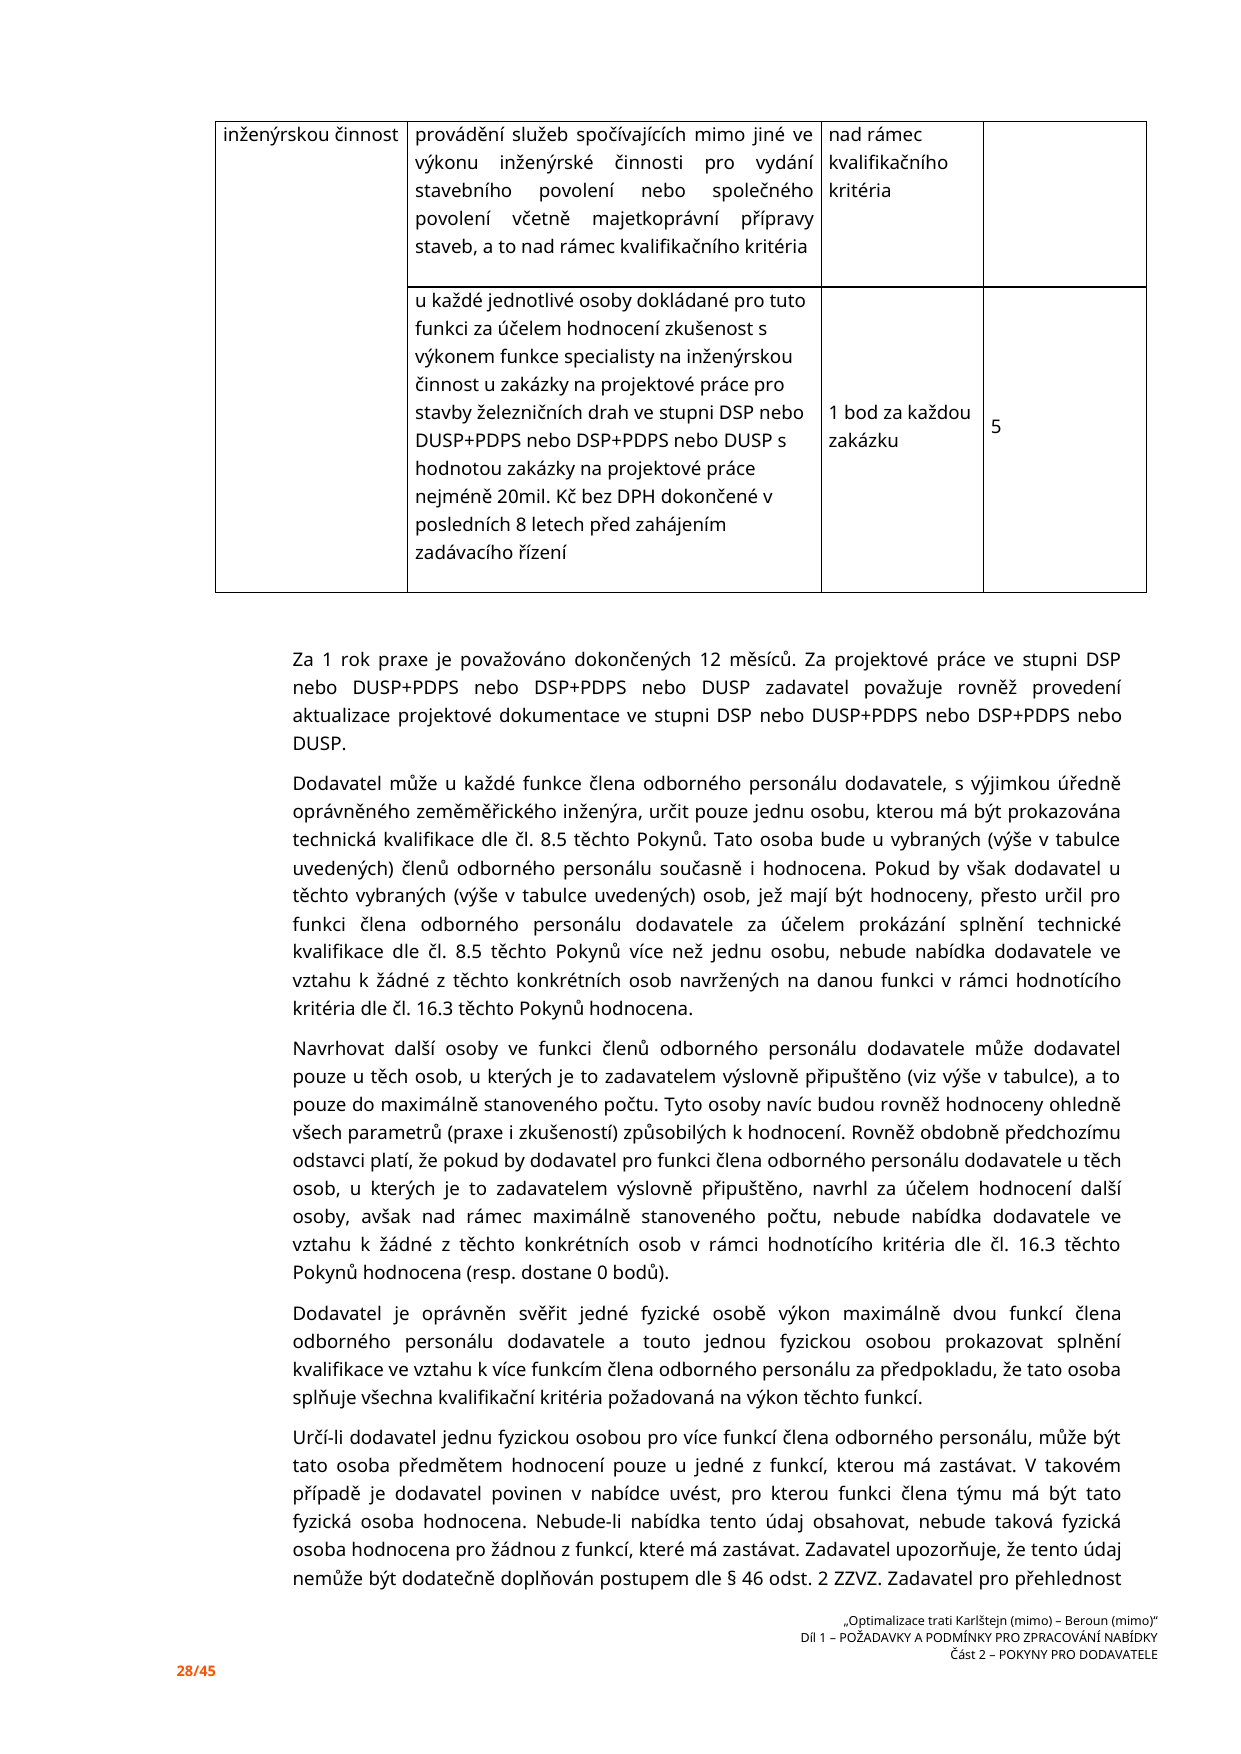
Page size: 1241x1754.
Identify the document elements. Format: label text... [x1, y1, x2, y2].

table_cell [822, 122, 983, 286]
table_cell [216, 122, 407, 592]
table_cell u každé jednotlivé osoby dokládané pro tuto funkci za účelem hodnocení zkušenost s výkonem funkce specialisty na inženýrskou činnost u zakázky na projektové práce pro stavby železničních drah ve stupni DSP nebo DUSP+PDPS nebo DSP+PDPS nebo DUSP s hodnotou zakázky na projektové práce nejméně 20mil. Kč bez DPH dokončené v posledních 8 letech před zahájením zadávacího řízení [408, 288, 821, 592]
list Dodavatel je oprávněn svěřit jedné fyzické osobě výkon maximálně dvou funkcí člena odborného personálu dodavatele a touto jednou fyzickou osobou prokazovat splnění kvalifikace ve vztahu k více funkcím člena odborného personálu za předpokladu, že tato osoba splňuje všechna kvalifikační kritéria požadovaná na výkon těchto funkcí. [292, 1300, 1122, 1410]
list Za 1 rok praxe je považováno dokončených 12 měsíců. Za projektové práce ve stupni DSP nebo DUSP+PDPS nebo DSP+PDPS nebo DUSP zadavatel považuje rovněž provedení aktualizace projektové dokumentace ve stupni DSP nebo DUSP+PDPS nebo DSP+PDPS nebo DUSP. [292, 646, 1122, 756]
table_cell 1 bod za každou zakázku [822, 288, 983, 592]
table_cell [408, 122, 821, 286]
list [292, 1425, 1122, 1590]
table_cell 5 [984, 122, 1146, 286]
list Navrhovat další osoby ve funkci členů odborného personálu dodavatele může dodavatel pouze u těch osob, u kterých je to zadavatelem výslovně připuštěno (viz výše v tabulce), a to pouze do maximálně stanoveného počtu. Tyto osoby navíc budou rovněž hodnoceny ohledně všech parametrů (praxe i zkušeností) způsobilých k hodnocení. Rovněž obdobně předchozímu odstavci platí, že pokud by dodavatel pro funkci člena odborného personálu dodavatele u těch osob, u kterých je to zadavatelem výslovně připuštěno, navrhl za účelem hodnocení další osoby, avšak nad rámec maximálně stanoveného počtu, nebude nabídka dodavatele ve vztahu k žádné z těchto konkrétních osob v rámci hodnotícího kritéria dle čl. 16.3 těchto Pokynů hodnocena (resp. dostane 0 bodů). [292, 1035, 1122, 1285]
table_cell 5 [984, 288, 1146, 592]
list Dodavatel může u každé funkce člena odborného personálu dodavatele, s výjimkou úředně oprávněného zeměměřického inženýra, určit pouze jednu osobu, kterou má být prokazována technická kvalifikace dle čl. 8.5 těchto Pokynů. Tato osoba bude u vybraných (výše v tabulce uvedených) členů odborného personálu současně i hodnocena. Pokud by však dodavatel u těchto vybraných (výše v tabulce uvedených) osob, jež mají být hodnoceny, přesto určil pro funkci člena odborného personálu dodavatele za účelem prokázání splnění technické kvalifikace dle čl. 8.5 těchto Pokynů více než jednu osobu, nebude nabídka dodavatele ve vztahu k žádné z těchto konkrétních osob navržených na danou funkci v rámci hodnotícího kritéria dle čl. 16.3 těchto Pokynů hodnocena. [292, 771, 1122, 1020]
